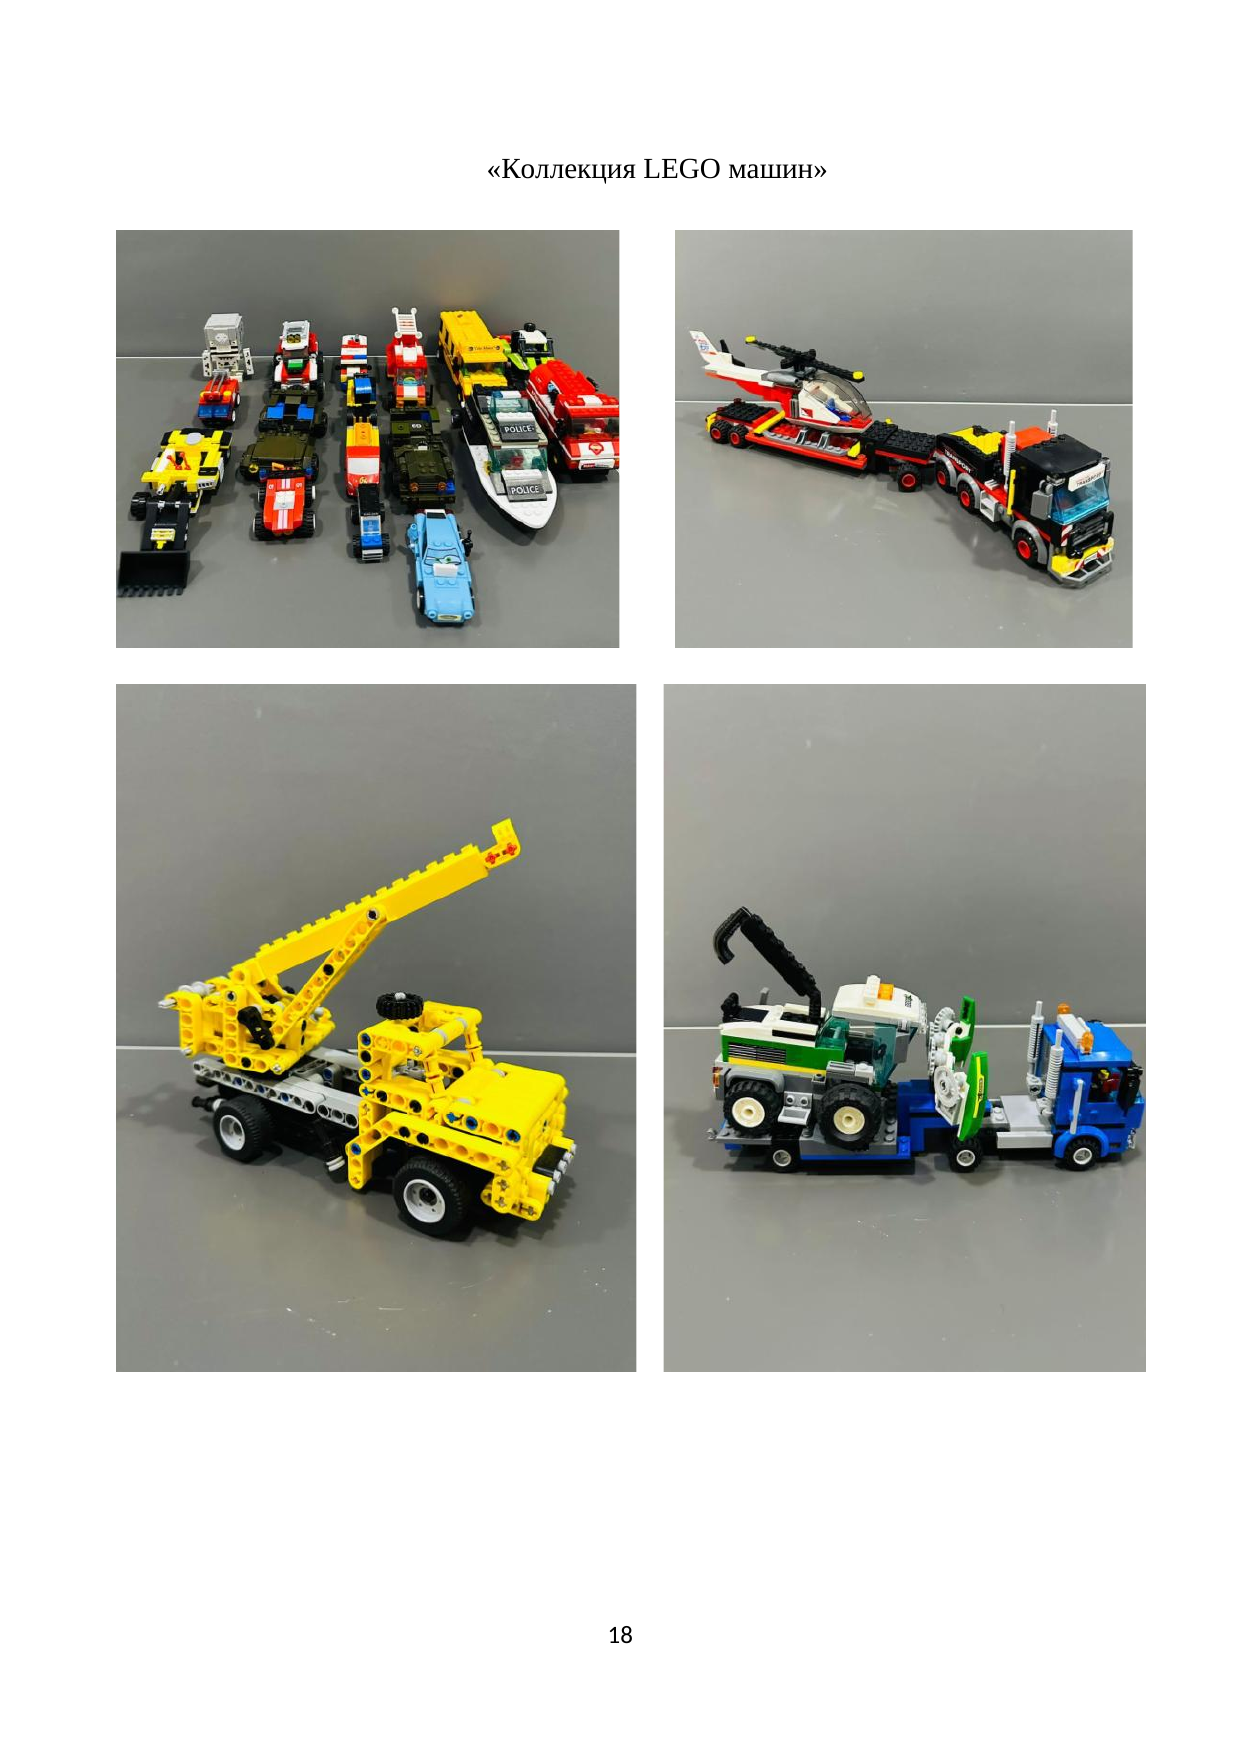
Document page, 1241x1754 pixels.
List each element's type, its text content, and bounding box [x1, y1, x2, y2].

picture [116, 684, 637, 1372]
picture [116, 230, 620, 648]
table_header «Коллекция LEGO машин» [107, 152, 1133, 219]
picture [675, 230, 1133, 648]
picture [663, 684, 1146, 1372]
